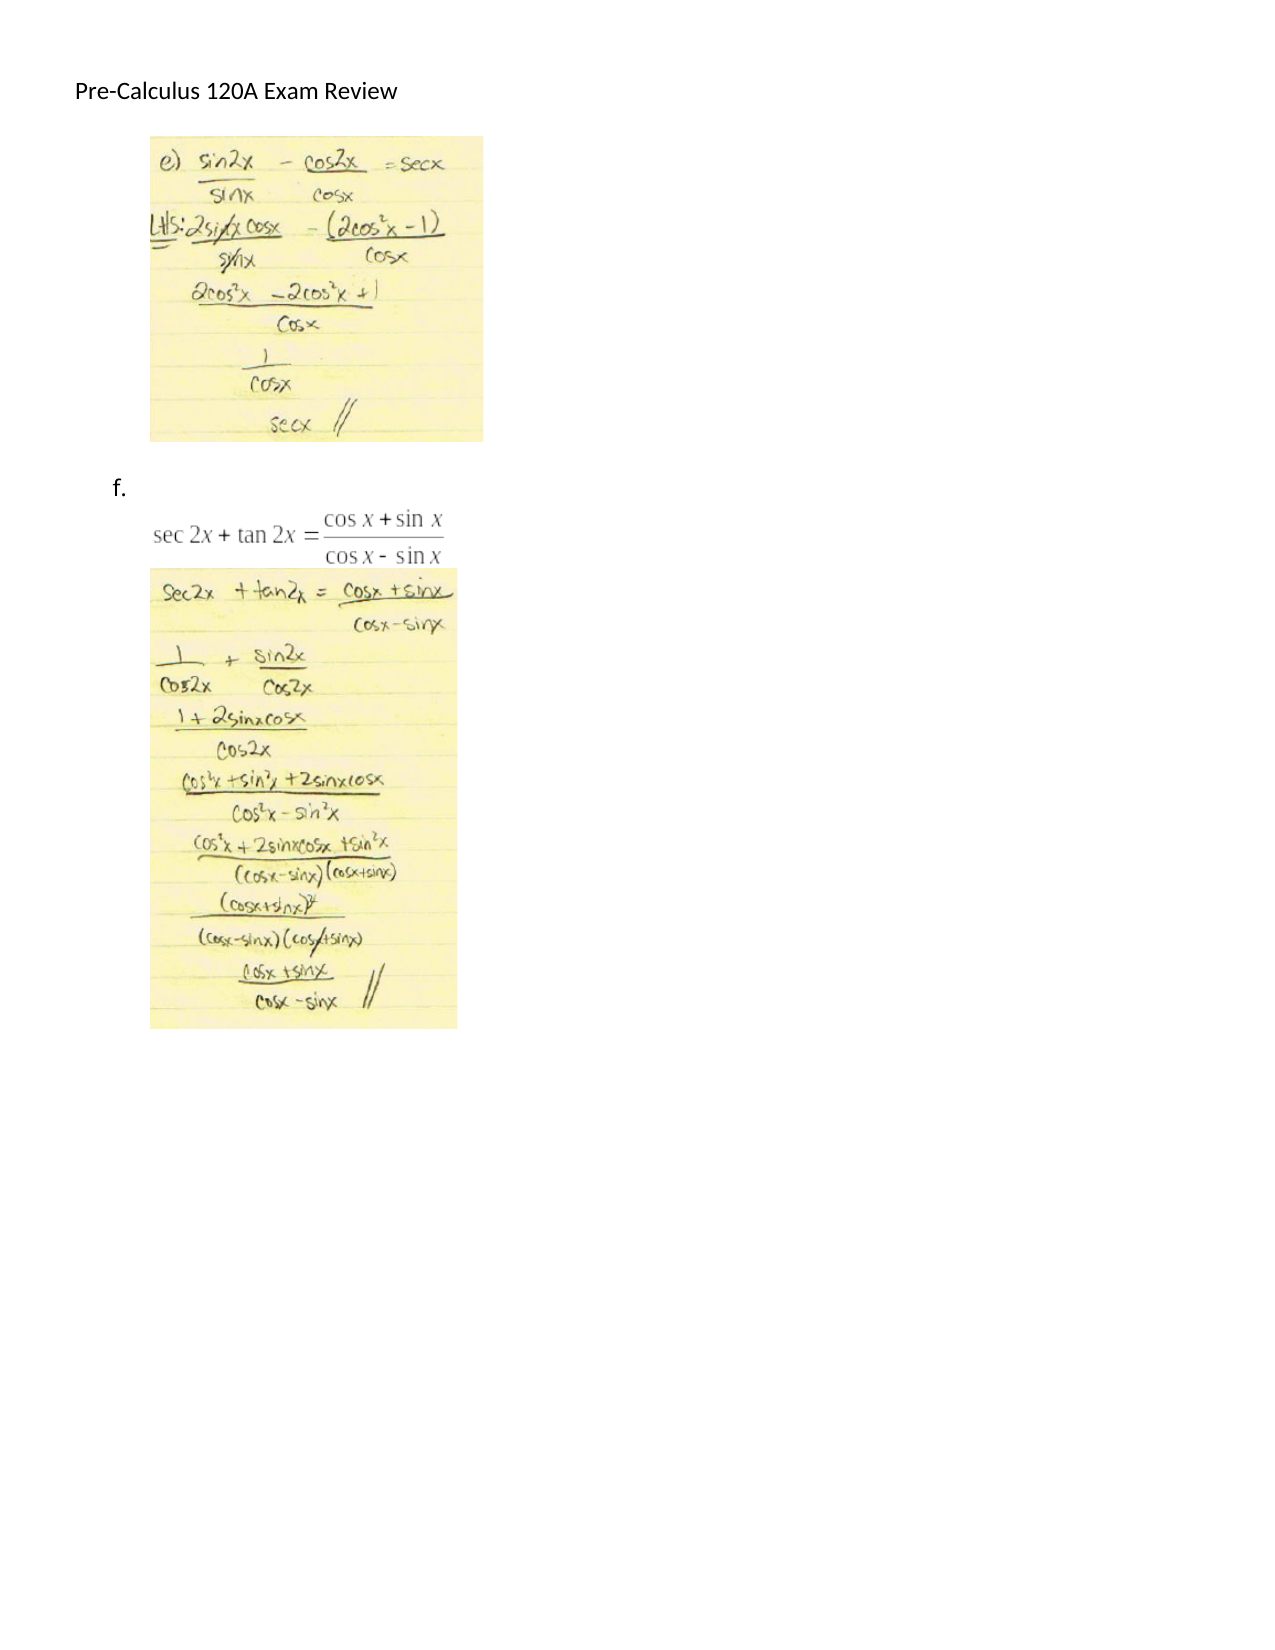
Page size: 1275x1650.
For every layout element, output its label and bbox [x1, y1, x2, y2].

picture [150, 136, 484, 442]
picture [150, 568, 458, 1029]
